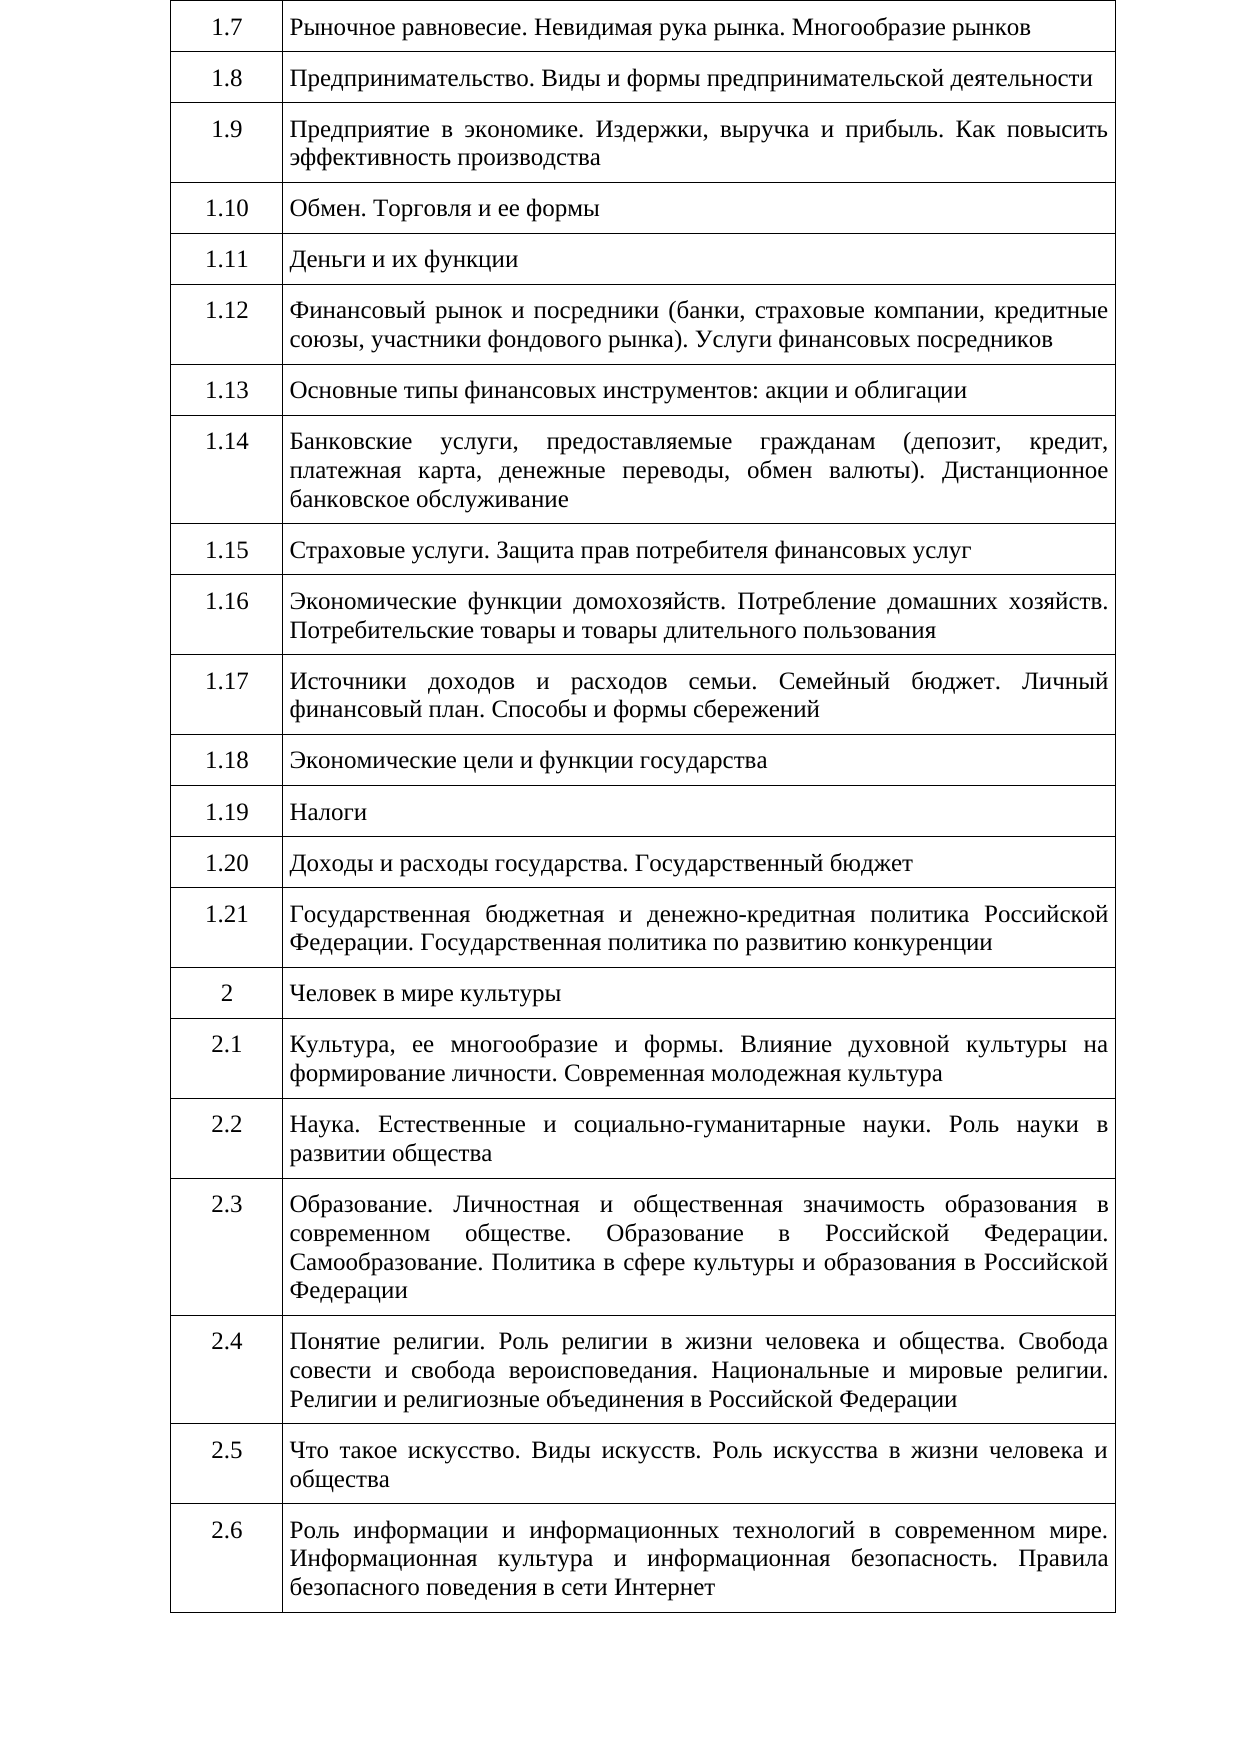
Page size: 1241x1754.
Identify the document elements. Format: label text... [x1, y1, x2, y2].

table_cell 1.16 [171, 575, 282, 654]
table_cell 1.20 [171, 837, 282, 887]
table_cell Банковские услуги, предоставляемые гражданам (депозит, кредит, платежная карта, денежные переводы, обмен валюты). Дистанционное банковское обслуживание [283, 416, 1115, 523]
table_cell 1.12 [171, 285, 282, 364]
table_cell Деньги и их функции [283, 234, 1115, 284]
table_cell 2.4 [171, 1316, 282, 1423]
table_cell Государственная бюджетная и денежно-кредитная политика Российской Федерации. Государственная политика по развитию конкуренции [283, 888, 1115, 967]
table_cell Обмен. Торговля и ее формы [283, 183, 1115, 233]
table_cell Экономические цели и функции государства [283, 735, 1115, 785]
table_cell Человек в мире культуры [283, 968, 1115, 1018]
table_cell Экономические функции домохозяйств. Потребление домашних хозяйств. Потребительские товары и товары длительного пользования [283, 575, 1115, 654]
table_cell Доходы и расходы государства. Государственный бюджет [283, 837, 1115, 887]
table_cell Налоги [283, 786, 1115, 836]
table_cell 2.1 [171, 1019, 282, 1098]
table_cell Предприятие в экономике. Издержки, выручка и прибыль. Как повысить эффективность производства [283, 103, 1115, 182]
table_cell 1.9 [171, 103, 282, 182]
table_cell Страховые услуги. Защита прав потребителя финансовых услуг [283, 524, 1115, 574]
table_cell 1.11 [171, 234, 282, 284]
table_cell Культура, ее многообразие и формы. Влияние духовной культуры на формирование личности. Современная молодежная культура [283, 1019, 1115, 1098]
table_cell 2.2 [171, 1099, 282, 1177]
table_cell Источники доходов и расходов семьи. Семейный бюджет. Личный финансовый план. Способы и формы сбережений [283, 655, 1115, 734]
table_cell Что такое искусство. Виды искусств. Роль искусства в жизни человека и общества [283, 1424, 1115, 1503]
table_cell 2.3 [171, 1179, 282, 1315]
table_cell Роль информации и информационных технологий в современном мире. Информационная культура и информационная безопасность. Правила безопасного поведения в сети Интернет [283, 1504, 1115, 1612]
table_cell 2.6 [171, 1504, 282, 1612]
table_cell Образование. Личностная и общественная значимость образования в современном обществе. Образование в Российской Федерации. Самообразование. Политика в сфере культуры и образования в Российской Федерации [283, 1179, 1115, 1315]
table_cell Понятие религии. Роль религии в жизни человека и общества. Свобода совести и свобода вероисповедания. Национальные и мировые религии. Религии и религиозные объединения в Российской Федерации [283, 1316, 1115, 1423]
table_cell 2 [171, 968, 282, 1018]
table_cell 1.13 [171, 365, 282, 415]
table_cell Предпринимательство. Виды и формы предпринимательской деятельности [283, 52, 1115, 102]
table_cell 1.21 [171, 888, 282, 967]
table_cell Основные типы финансовых инструментов: акции и облигации [283, 365, 1115, 415]
table_cell 1.19 [171, 786, 282, 836]
table_cell 1.17 [171, 655, 282, 734]
table_cell 1.8 [171, 52, 282, 102]
table_cell 1.10 [171, 183, 282, 233]
table_cell 1.18 [171, 735, 282, 785]
table_cell 1.15 [171, 524, 282, 574]
table_cell 1.14 [171, 416, 282, 523]
table_cell Рыночное равновесие. Невидимая рука рынка. Многообразие рынков [283, 1, 1115, 51]
table_cell Финансовый рынок и посредники (банки, страховые компании, кредитные союзы, участники фондового рынка). Услуги финансовых посредников [283, 285, 1115, 364]
table_cell Наука. Естественные и социально-гуманитарные науки. Роль науки в развитии общества [283, 1099, 1115, 1177]
table_cell 2.5 [171, 1424, 282, 1503]
table_cell 1.7 [171, 1, 282, 51]
